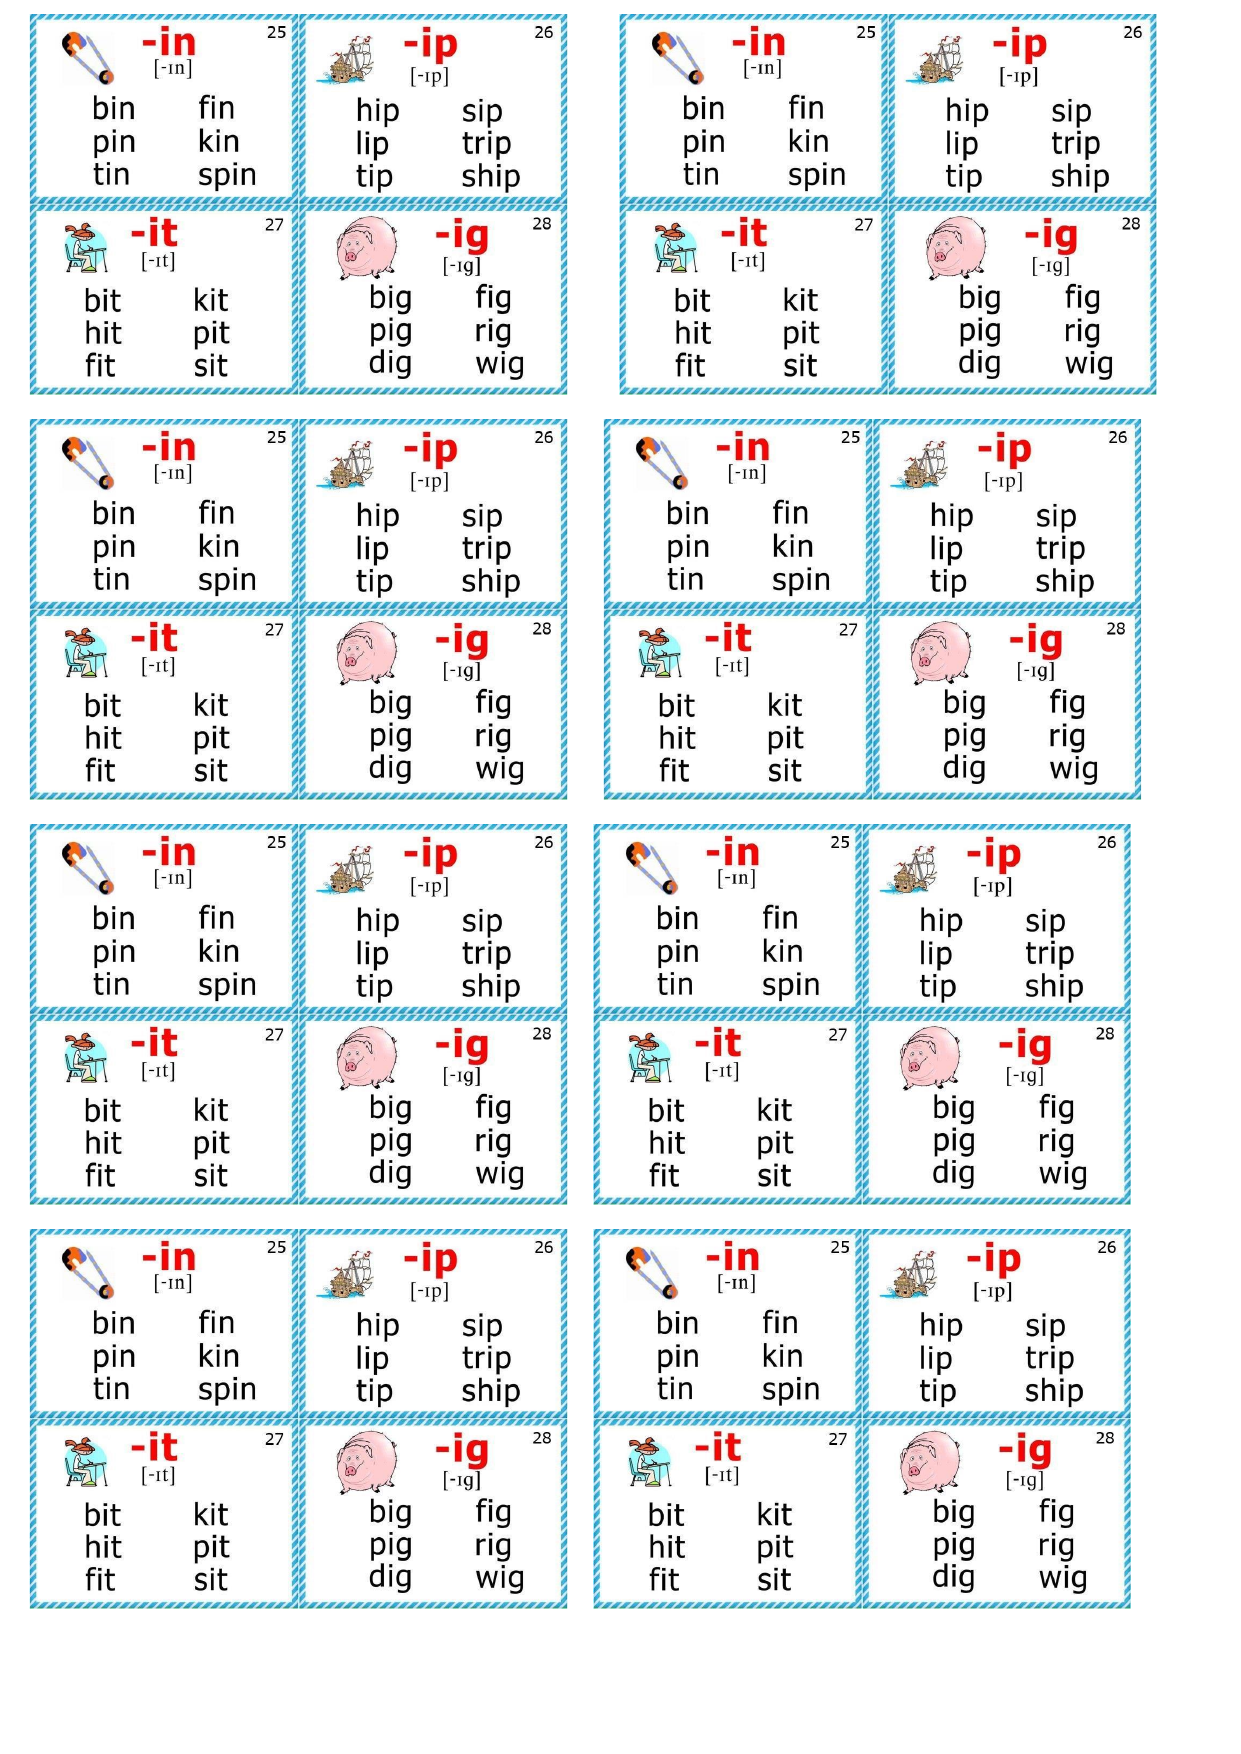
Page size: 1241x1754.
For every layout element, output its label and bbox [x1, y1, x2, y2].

picture [593, 1229, 1131, 1609]
picture [29, 824, 568, 1205]
picture [593, 824, 1131, 1205]
picture [29, 419, 568, 800]
picture [29, 1229, 568, 1609]
picture [603, 419, 1142, 800]
picture [29, 14, 568, 395]
picture [619, 14, 1157, 395]
